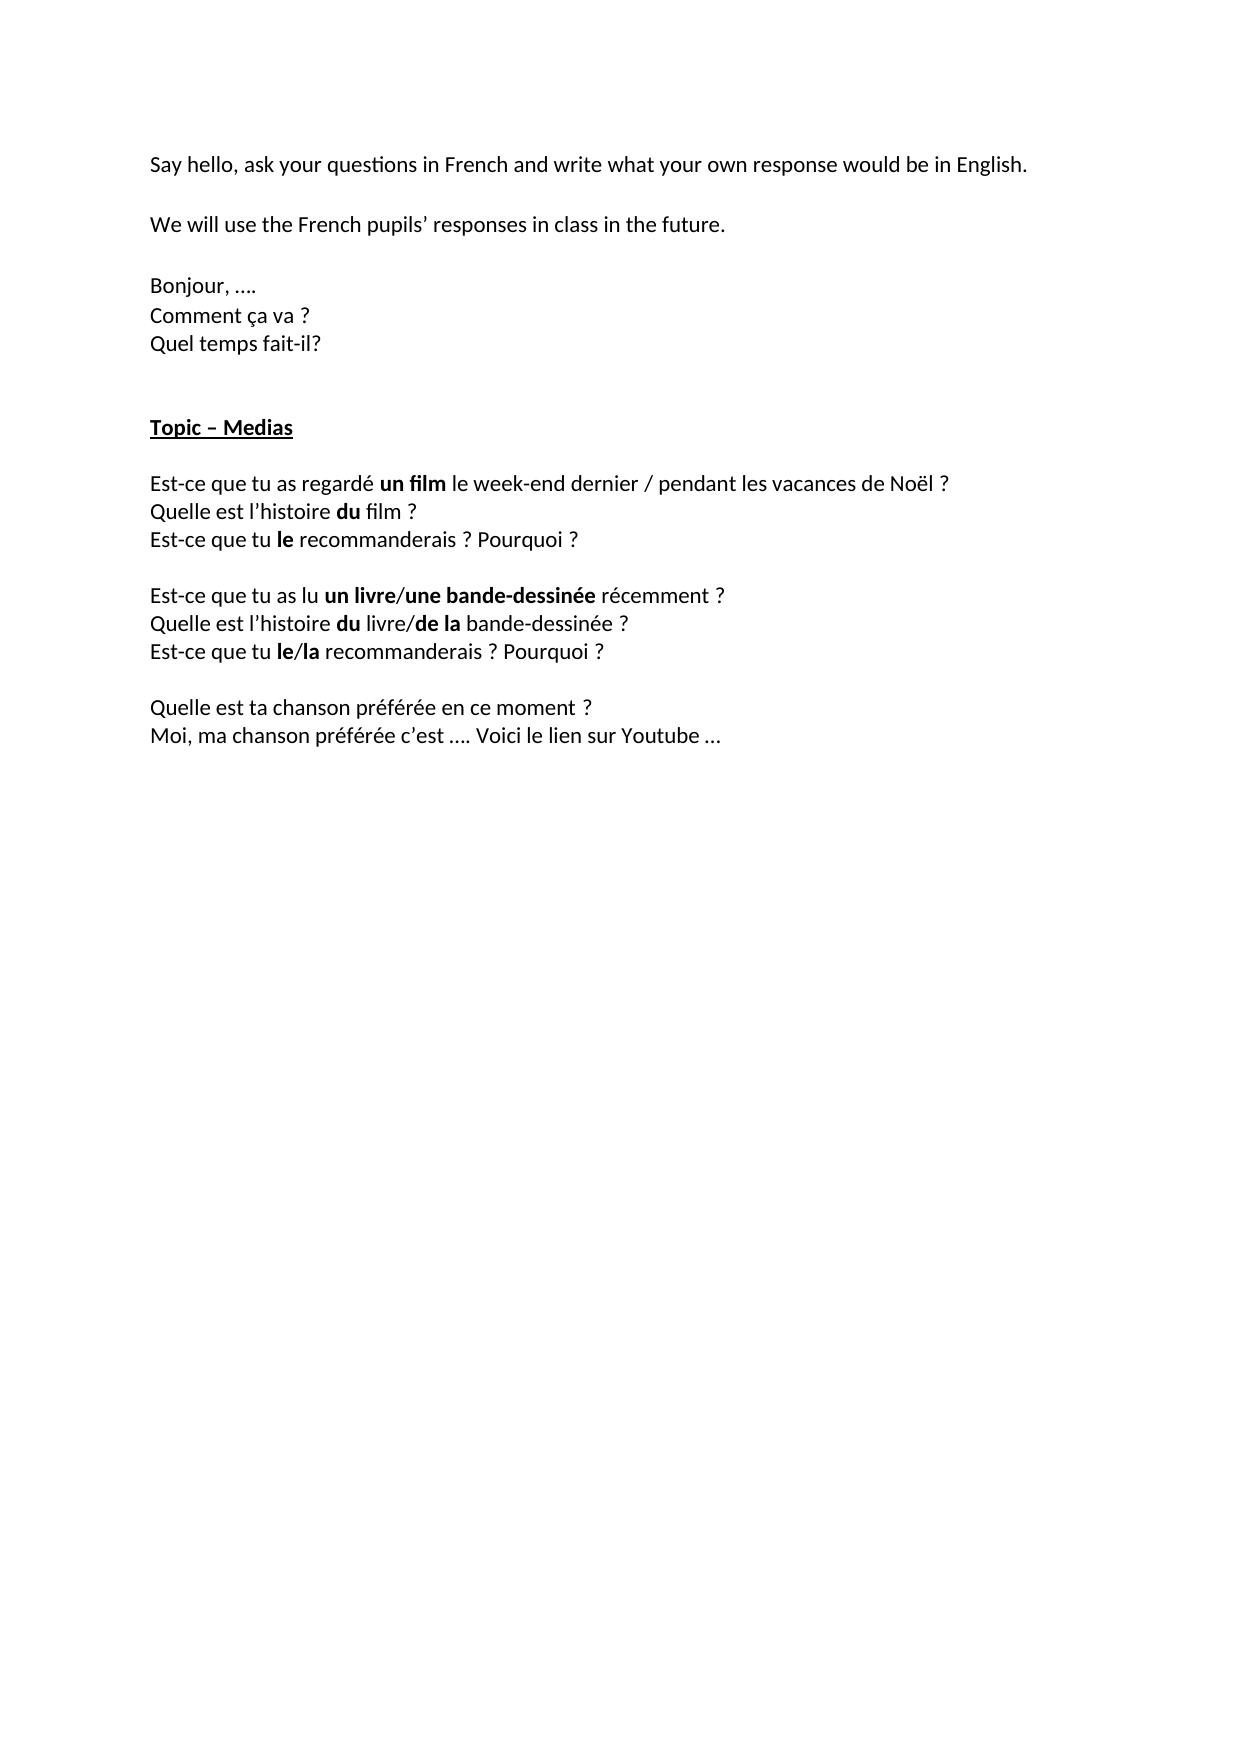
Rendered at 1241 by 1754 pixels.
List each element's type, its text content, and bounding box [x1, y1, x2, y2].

text Est-ce que tu as regardé un film le week-end dernier / pendant les vacances de Noël ? [150, 469, 1090, 497]
text Comment ça va ? [150, 301, 1090, 329]
text Quel temps fait-il? [150, 329, 1090, 357]
text Est-ce que tu as lu un livre/une bande-dessinée récemment ? [150, 581, 1090, 609]
text We will use the French pupils’ responses in class in the future. [150, 210, 1090, 238]
text Topic – Medias [150, 413, 1090, 441]
text Est-ce que tu le recommanderais ? Pourquoi ? [150, 525, 1090, 553]
text Moi, ma chanson préférée c’est …. Voici le lien sur Youtube … [150, 721, 1090, 749]
text Quelle est ta chanson préférée en ce moment ? [150, 693, 1090, 721]
text Quelle est l’histoire du livre/de la bande-dessinée ? [150, 609, 1090, 637]
text Bonjour, …. [150, 271, 1090, 299]
text Quelle est l’histoire du film ? [150, 497, 1090, 525]
text Est-ce que tu le/la recommanderais ? Pourquoi ? [150, 637, 1090, 665]
text Say hello, ask your questions in French and write what your own response would be in English. [150, 150, 1090, 178]
